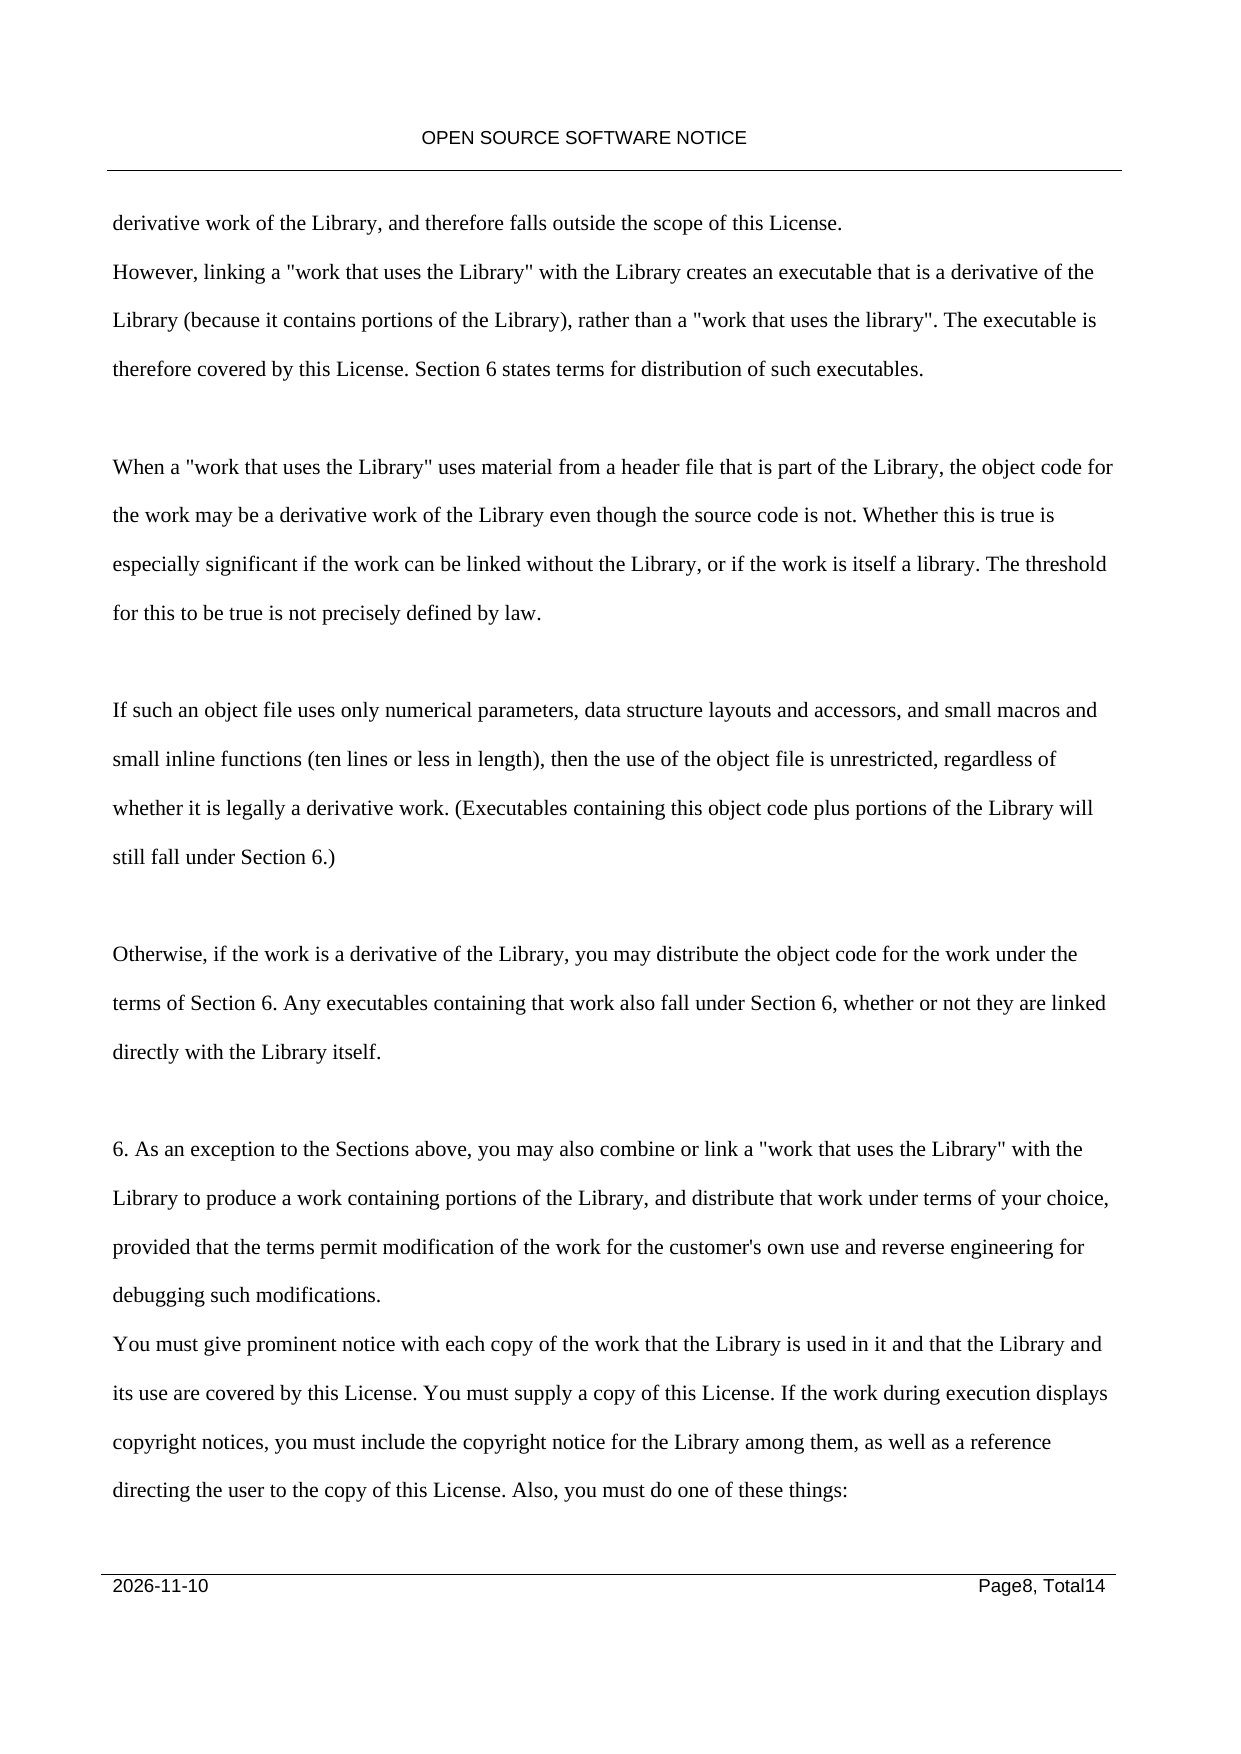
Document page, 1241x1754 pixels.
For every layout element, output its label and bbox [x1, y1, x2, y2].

text [112, 206, 1128, 1506]
